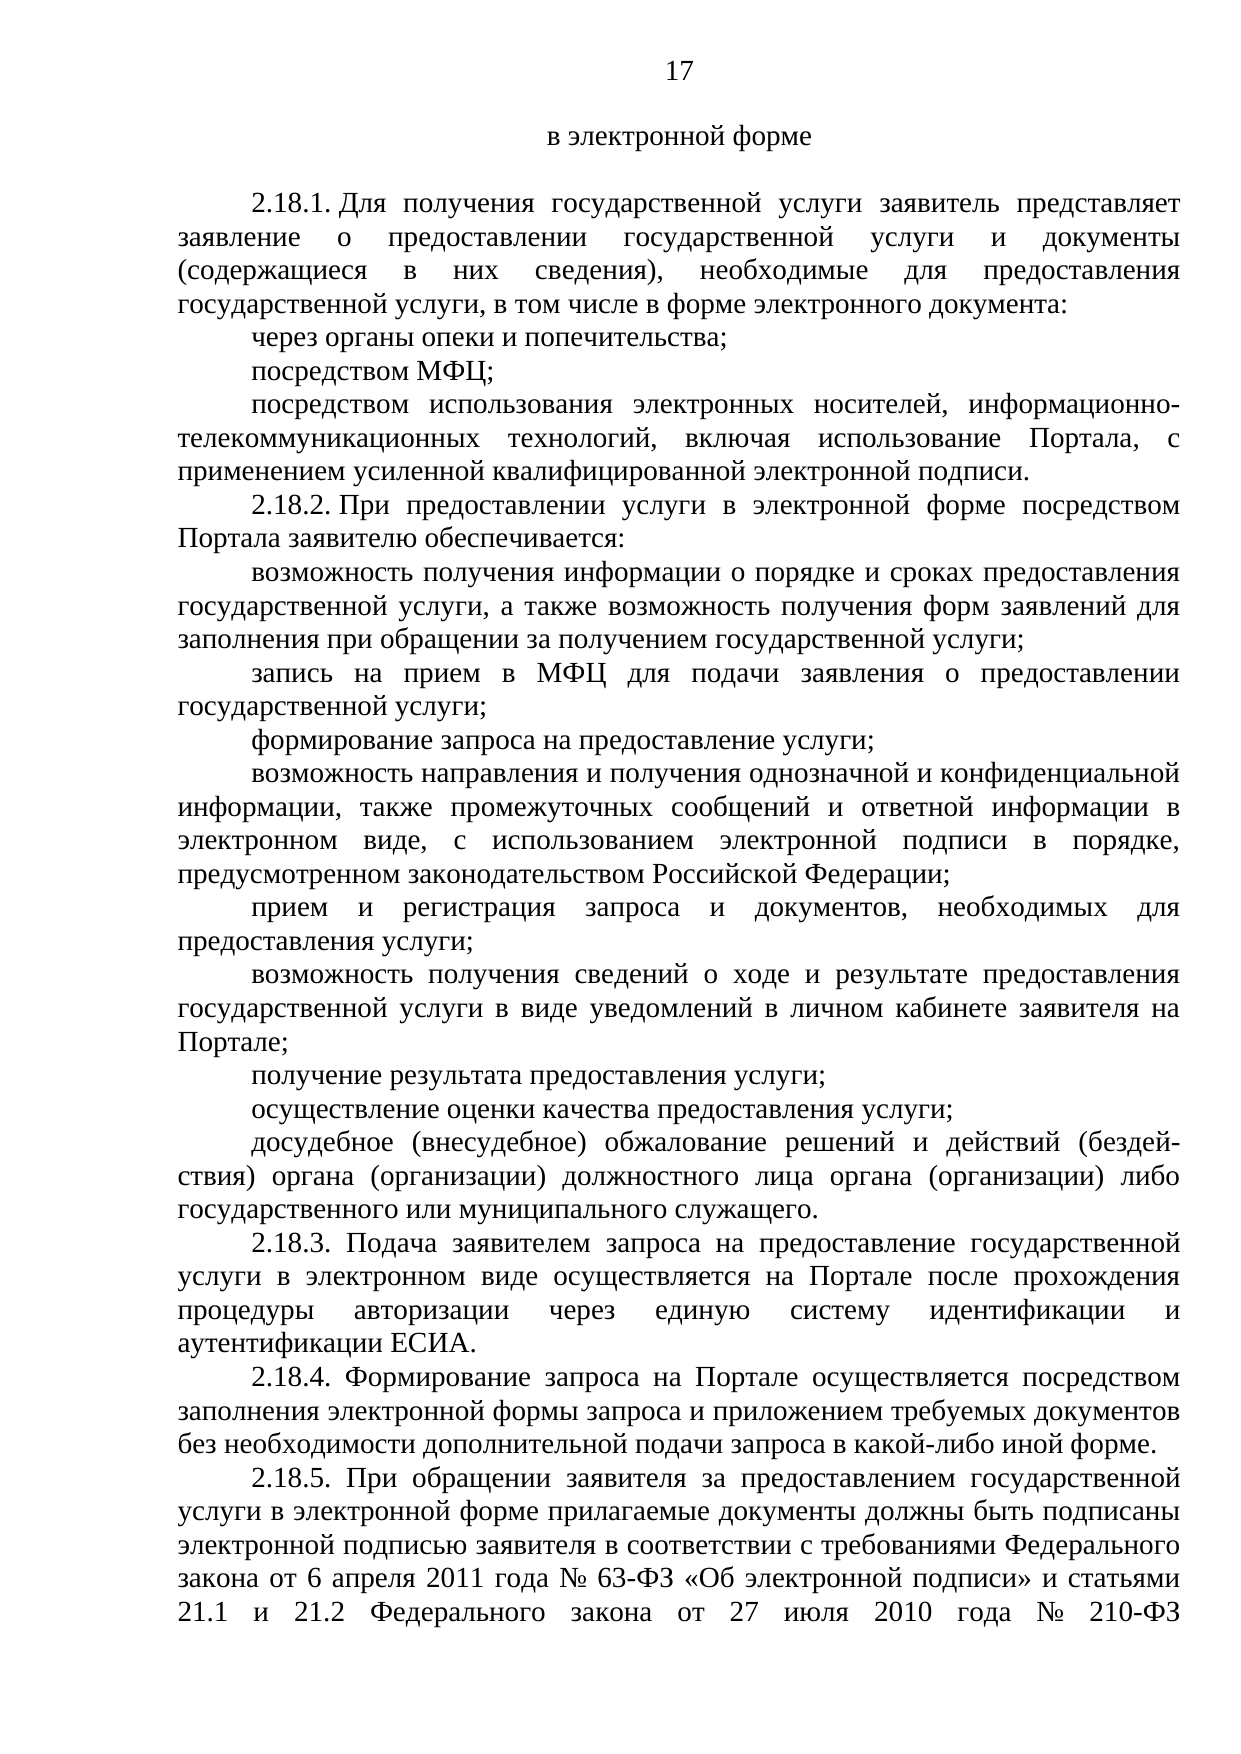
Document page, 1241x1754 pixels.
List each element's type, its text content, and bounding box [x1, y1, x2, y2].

text возможность направления и получения однозначной и конфиденциальной информации, также промежуточных сообщений и ответной информации в электронном виде, с использованием электронной подписи в порядке, предусмотренном законодательством Российской Федерации; [177, 755, 1181, 889]
text 2.18.3. Подача заявителем запроса на предоставление государственной услуги в электронном виде осуществляется на Портале после прохождения процедуры авторизации через единую систему идентификации и аутентификации ЕСИА. [177, 1225, 1181, 1359]
text 2.18.2. При предоставлении услуги в электронной форме посредством Портала заявителю обеспечивается: [177, 487, 1181, 554]
text запись на прием в МФЦ для подачи заявления о предоставлении государственной услуги; [177, 655, 1181, 722]
text 2.18.1. Для получения государственной услуги заявитель представляет заявление о предоставлении государственной услуги и документы (содержащиеся в них сведения), необходимые для предоставления государственной услуги, в том числе в форме электронного документа: [177, 185, 1181, 319]
text получение результата предоставления услуги; [177, 1057, 1181, 1091]
text 2.18.4. Формирование запроса на Портале осуществляется посредством заполнения электронной формы запроса и приложением требуемых документов без необходимости дополнительной подачи запроса в какой-либо иной форме. [177, 1359, 1181, 1460]
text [177, 1460, 1181, 1627]
text осуществление оценки качества предоставления услуги; [177, 1091, 1181, 1124]
text посредством МФЦ; [177, 353, 1181, 386]
text возможность получения сведений о ходе и результате предоставления государственной услуги в виде уведомлений в личном кабинете заявителя на Портале; [177, 957, 1181, 1057]
text через органы опеки и попечительства; [177, 319, 1181, 353]
text возможность получения информации о порядке и сроках предоставления государственной услуги, а также возможность получения форм заявлений для заполнения при обращении за получением государственной услуги; [177, 554, 1181, 655]
text посредством использования электронных носителей, информационно-телекоммуникационных технологий, включая использование Портала, с применением усиленной квалифицированной электронной подписи. [177, 386, 1181, 487]
text в электронной форме [177, 118, 1181, 152]
text формирование запроса на предоставление услуги; [177, 722, 1181, 755]
text прием и регистрация запроса и документов, необходимых для предоставления услуги; [177, 889, 1181, 957]
text досудебное (внесудебное) обжалование решений и действий (бездей-ствия) органа (организации) должностного лица органа (организации) либо государственного или муниципального служащего. [177, 1124, 1181, 1225]
